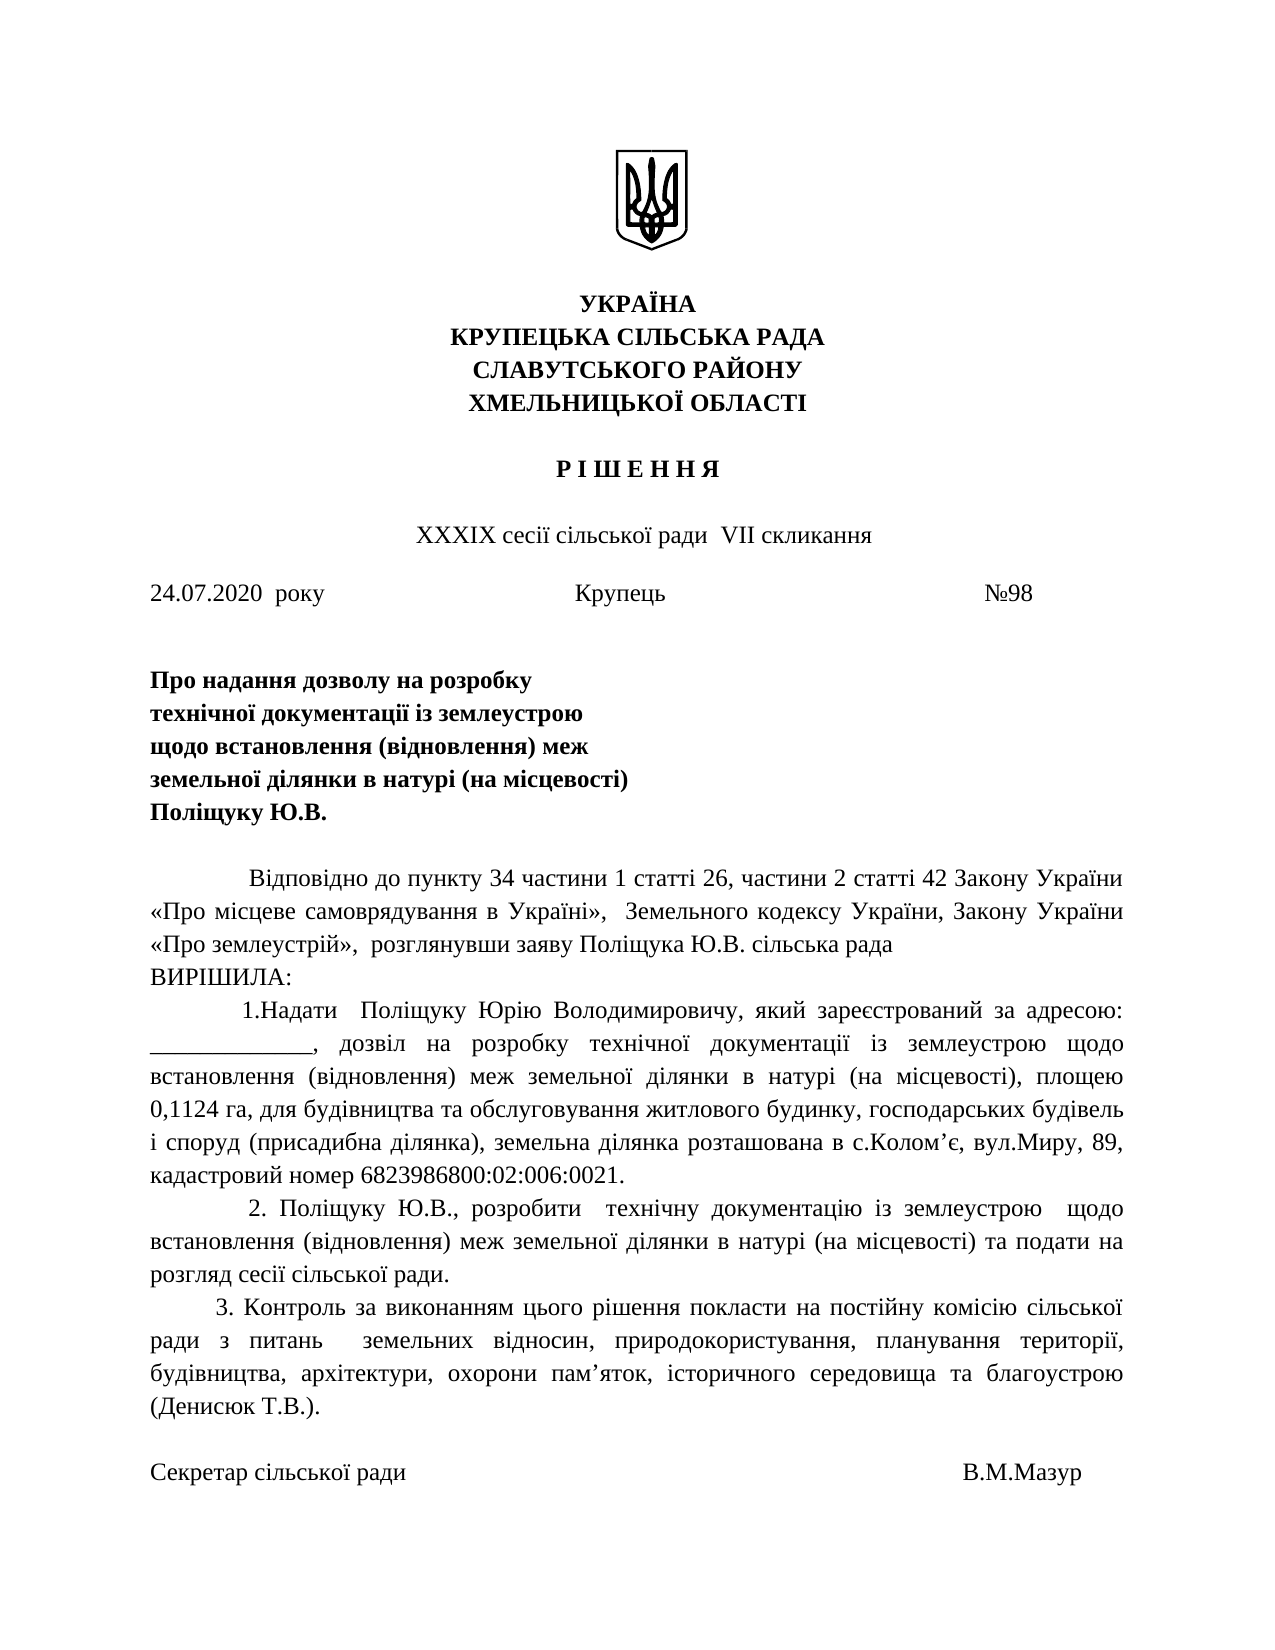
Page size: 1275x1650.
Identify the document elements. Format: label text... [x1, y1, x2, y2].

text Про надання дозволу на розробку [150, 665, 1125, 694]
text УКРАЇНА [150, 289, 1125, 318]
text Р І Ш Е Н Н Я [150, 454, 1125, 483]
text земельної ділянки в натурі (на місцевості) [150, 764, 1125, 793]
text 24.07.2020 року Крупець №98 [150, 578, 1125, 607]
text 1.Надати Поліщуку Юрію Володимировичу, який зареєстрований за адресою: _____________, дозвіл на розробку технічної документації із землеустрою щодо встановлення (відновлення) меж земельної ділянки в натурі (на місцевості), площею 0,1124 га, для будівництва та обслуговування житлового будинку, господарських будівель і споруд (присадибна ділянка), земельна ділянка розташована в с.Колом’є, вул.Миру, 89, кадастровий номер 6823986800:02:006:0021. [150, 995, 1125, 1189]
text 3. Контроль за виконанням цього рішення покласти на постійну комісію сільської ради з питань земельних відносин, природокористування, планування території, будівництва, архітектури, охорони пам’яток, історичного середовища та благоустрою (Денисюк Т.В.). [150, 1292, 1125, 1420]
text КРУПЕЦЬКА СІЛЬСЬКА РАДА [150, 322, 1125, 351]
text ХХХІХ сесії сільської ради VІІ скликання [150, 520, 1125, 549]
text щодо встановлення (відновлення) меж [150, 731, 1125, 760]
text Секретар сільської ради В.М.Мазур [150, 1457, 1125, 1486]
text Поліщуку Ю.В. [150, 797, 1125, 826]
text ХМЕЛЬНИЦЬКОЇ ОБЛАСТІ [150, 388, 1125, 417]
text ВИРІШИЛА: [150, 962, 1125, 991]
text Відповідно до пункту 34 частини 1 статті 26, частини 2 статті 42 Закону України «Про місцеве самоврядування в Україні», Земельного кодексу України, Закону України «Про землеустрій», розглянувши заяву Поліщука Ю.В. сільська рада [150, 863, 1125, 958]
text 2. Поліщуку Ю.В., розробити технічну документацію із землеустрою щодо встановлення (відновлення) меж земельної ділянки в натурі (на місцевості) та подати на розгляд сесії сільської ради. [150, 1193, 1125, 1288]
text технічної документації із землеустрою [150, 698, 1125, 727]
text СЛАВУТСЬКОГО РАЙОНУ [150, 355, 1125, 384]
